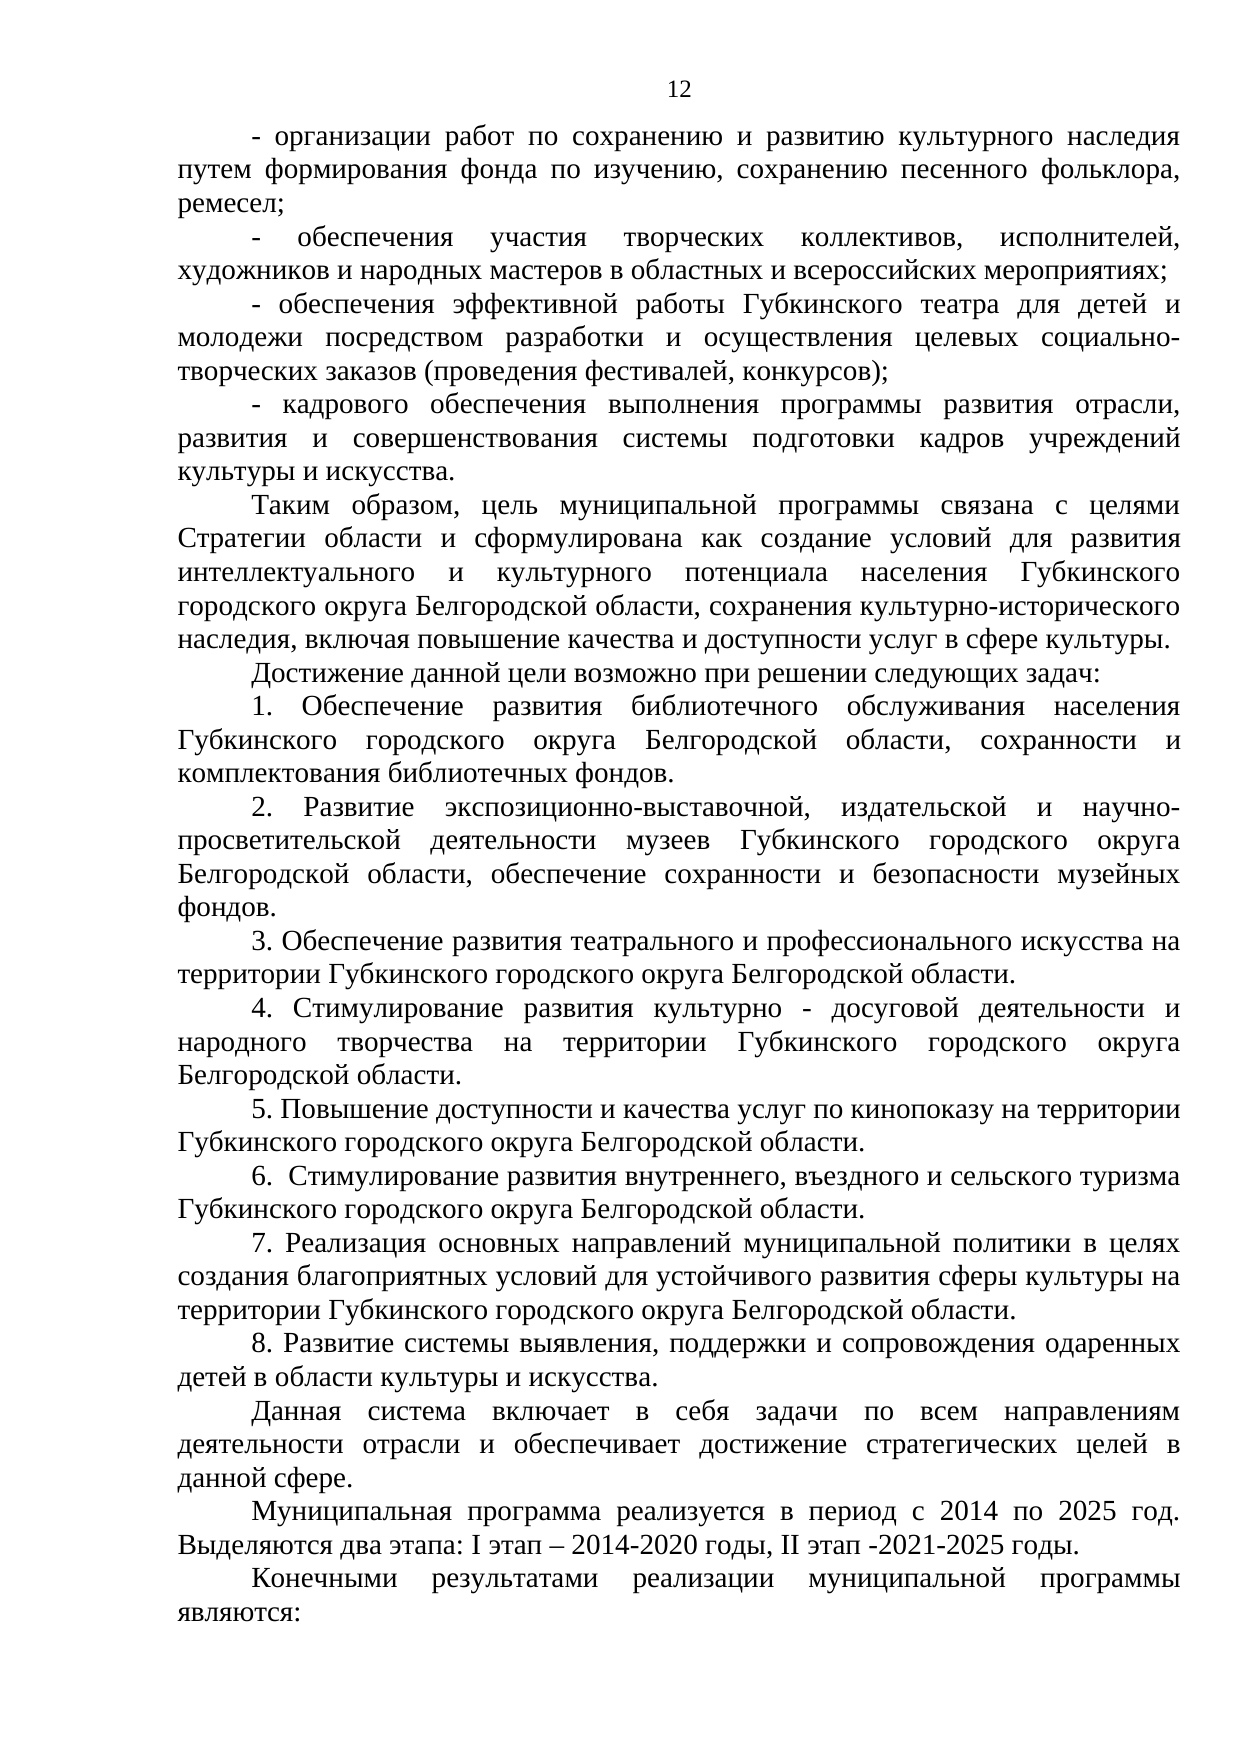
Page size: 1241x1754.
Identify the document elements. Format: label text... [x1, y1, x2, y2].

text - кадрового обеспечения выполнения программы развития отрасли, развития и совершенствования системы подготовки кадров учреждений культуры и искусства. [177, 386, 1181, 487]
text 1. Обеспечение развития библиотечного обслуживания населения Губкинского городского округа Белгородской области, сохранности и комплектования библиотечных фондов. [177, 688, 1181, 789]
text Данная система включает в себя задачи по всем направлениям деятельности отрасли и обеспечивает достижение стратегических целей в данной сфере. [177, 1393, 1181, 1493]
text - обеспечения участия творческих коллективов, исполнителей, художников и народных мастеров в областных и всероссийских мероприятиях; [177, 219, 1181, 286]
text - организации работ по сохранению и развитию культурного наследия путем формирования фонда по изучению, сохранению песенного фольклора, ремесел; [177, 118, 1181, 219]
text 4. Стимулирование развития культурно - досуговой деятельности и народного творчества на территории Губкинского городского округа Белгородской области. [177, 990, 1181, 1091]
text Таким образом, цель муниципальной программы связана с целями Стратегии области и сформулирована как создание условий для развития интеллектуального и культурного потенциала населения Губкинского городского округа Белгородской области, сохранения культурно-исторического наследия, включая повышение качества и доступности услуг в сфере культуры. [177, 487, 1181, 655]
text 8. Развитие системы выявления, поддержки и сопровождения одаренных детей в области культуры и искусства. [177, 1326, 1181, 1393]
text Муниципальная программа реализуется в период с 2014 по 2025 год. Выделяются два этапа: I этап – 2014-2020 годы, II этап -2021-2025 годы. [177, 1493, 1181, 1560]
text Достижение данной цели возможно при решении следующих задач: [177, 655, 1181, 688]
text 3. Обеспечение развития театрального и профессионального искусства на территории Губкинского городского округа Белгородской области. [177, 923, 1181, 990]
text Конечными результатами реализации муниципальной программы являются: [177, 1560, 1181, 1627]
text 2. Развитие экспозиционно-выставочной, издательской и научно-просветительской деятельности музеев Губкинского городского округа Белгородской области, обеспечение сохранности и безопасности музейных фондов. [177, 789, 1181, 923]
text - обеспечения эффективной работы Губкинского театра для детей и молодежи посредством разработки и осуществления целевых социально-творческих заказов (проведения фестивалей, конкурсов); [177, 286, 1181, 386]
text 7. Реализация основных направлений муниципальной политики в целях создания благоприятных условий для устойчивого развития сферы культуры на территории Губкинского городского округа Белгородской области. [177, 1225, 1181, 1326]
text 5. Повышение доступности и качества услуг по кинопоказу на территории Губкинского городского округа Белгородской области. [177, 1091, 1181, 1158]
text 6. Стимулирование развития внутреннего, въездного и сельского туризма Губкинского городского округа Белгородской области. [177, 1158, 1181, 1225]
